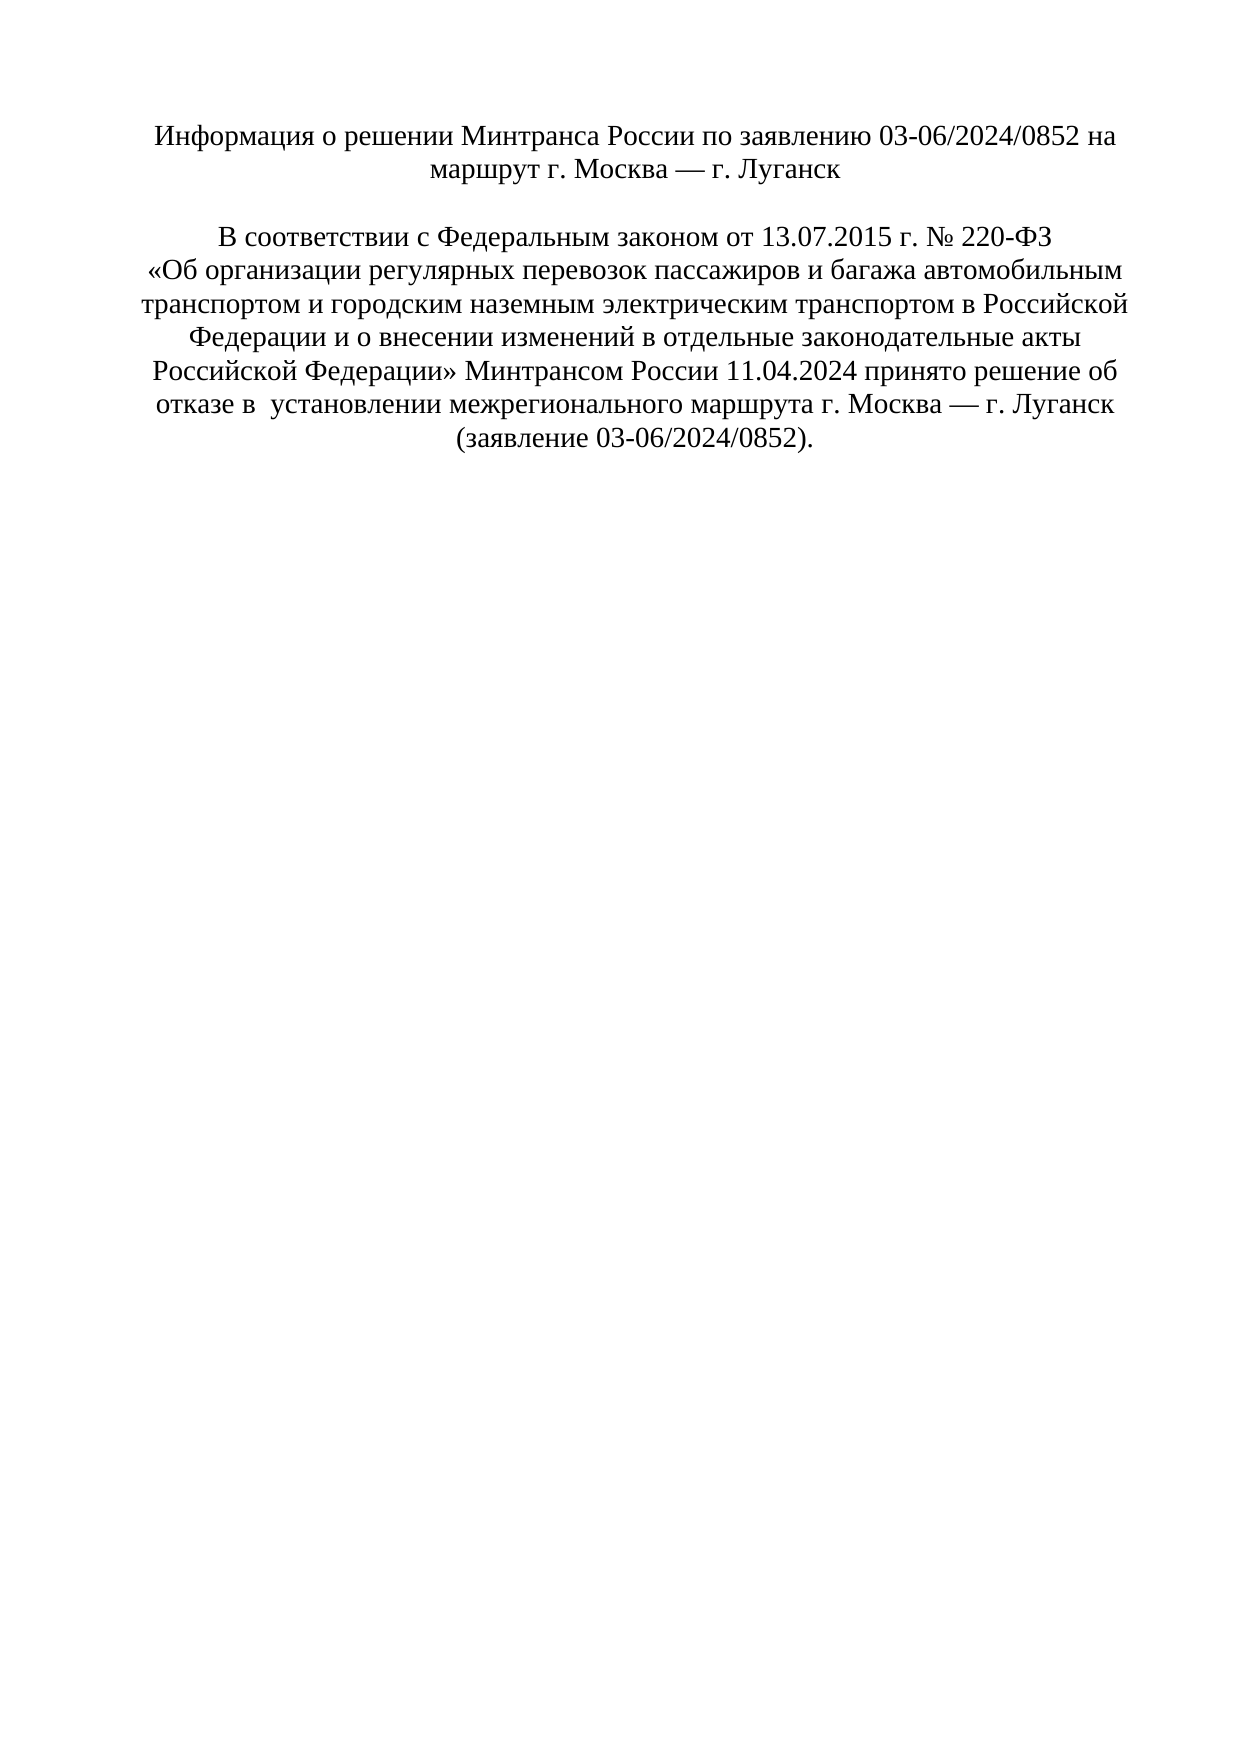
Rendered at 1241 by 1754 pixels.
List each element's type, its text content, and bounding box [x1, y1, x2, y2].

text Информация о решении Минтранса России по заявлению 03-06/2024/0852 на маршрут г. Москва — г. Луганск [118, 118, 1152, 185]
text В соответствии с Федеральным законом от 13.07.2015 г. № 220-ФЗ «Об организации регулярных перевозок пассажиров и багажа автомобильным транспортом и городским наземным электрическим транспортом в Российской Федерации и о внесении изменений в отдельные законодательные акты Российской Федерации» Минтрансом России 11.04.2024 принято решение об отказе в установлении межрегионального маршрута г. Москва — г. Луганск (заявление 03-06/2024/0852). [118, 219, 1152, 453]
